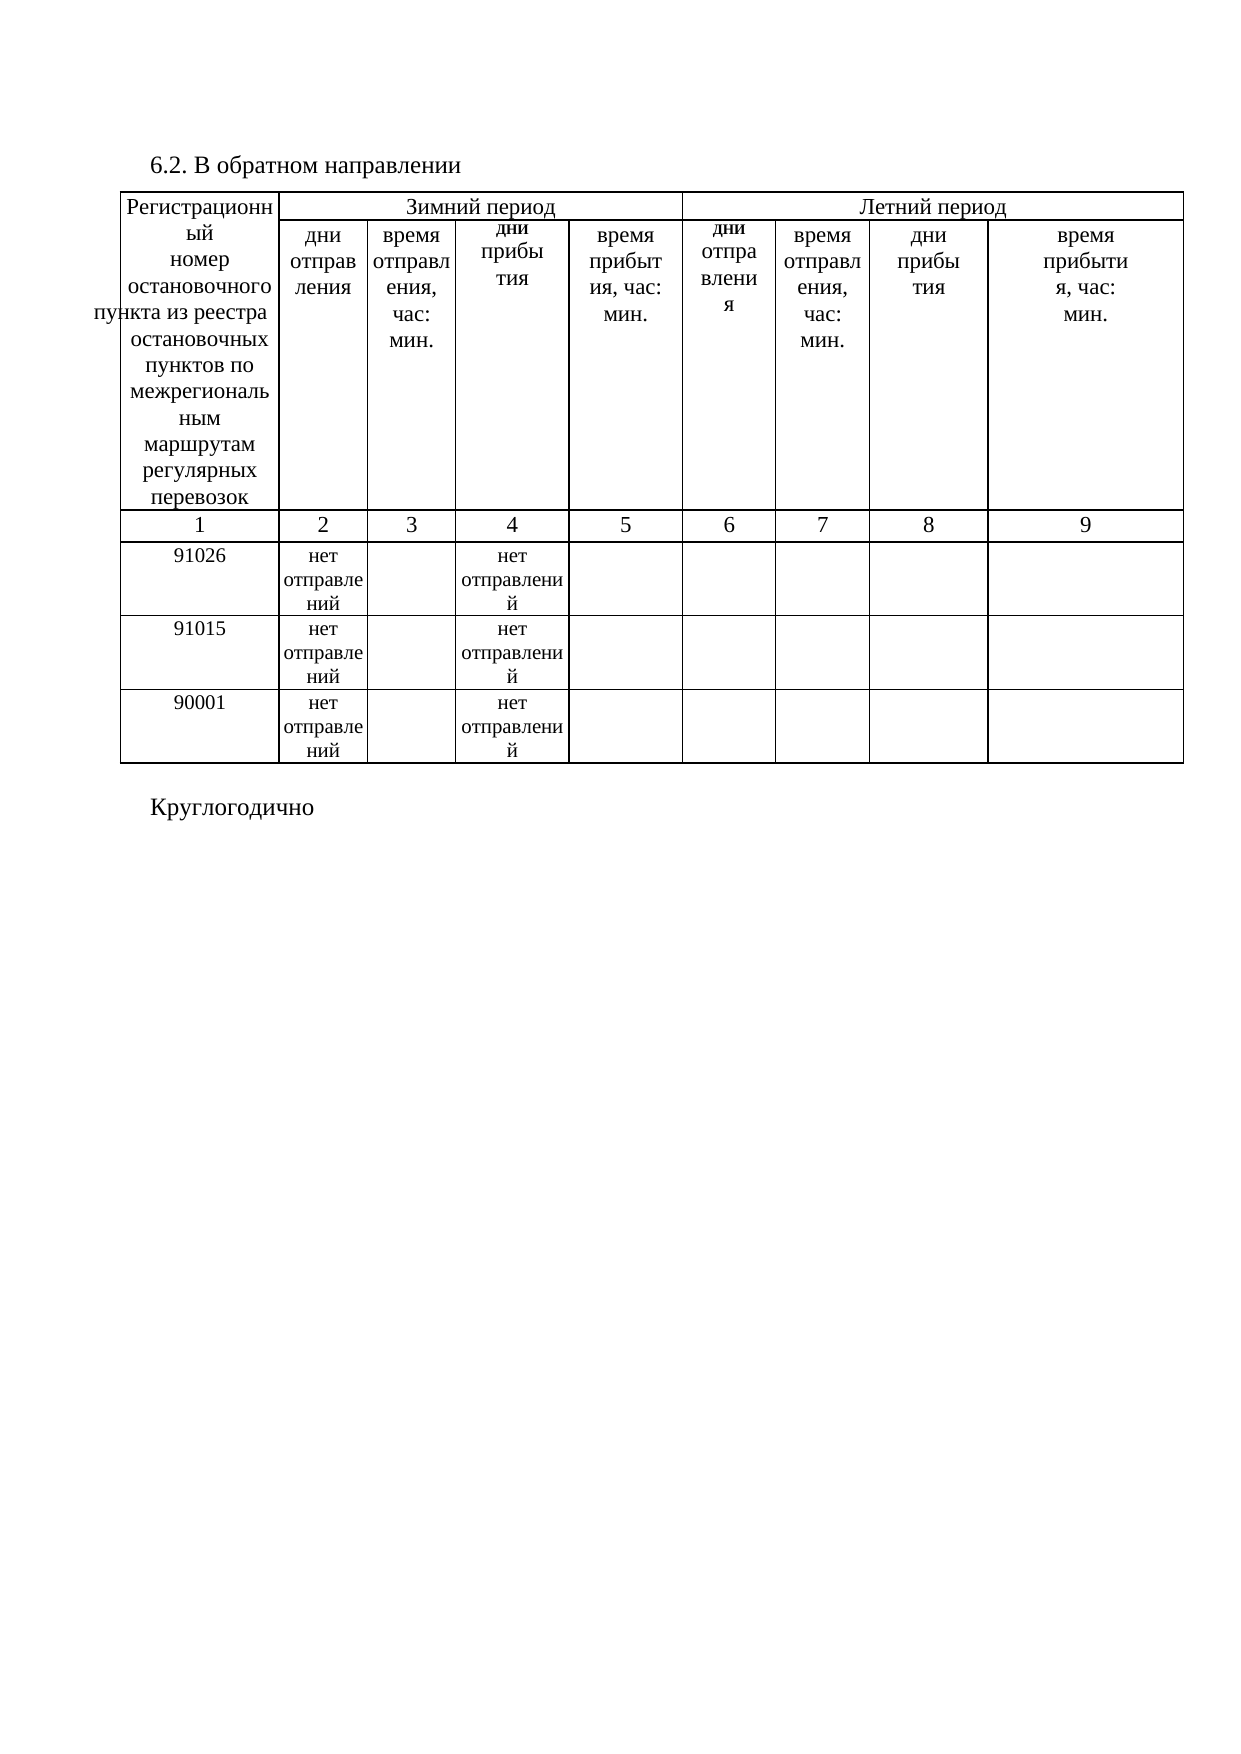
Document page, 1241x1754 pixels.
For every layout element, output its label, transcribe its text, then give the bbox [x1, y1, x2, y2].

table_cell [683, 543, 775, 615]
table_cell 1 [121, 511, 278, 541]
table_cell [870, 543, 987, 615]
table_cell [570, 690, 682, 762]
table_header Зимний период [280, 193, 682, 219]
text 6.2. В обратном направлении [150, 150, 1090, 179]
table_cell [776, 690, 869, 762]
table_cell нет отправлений [280, 616, 367, 688]
table_cell нет отправлений [456, 616, 568, 688]
table_cell [368, 690, 455, 762]
table_cell [989, 616, 1183, 688]
table_cell [570, 616, 682, 688]
text Круглогодично [150, 792, 1090, 821]
table_cell дни отправ ления [280, 221, 367, 509]
table_cell 5 [570, 511, 682, 541]
table_cell [570, 543, 682, 615]
table_cell нет отправлений [280, 543, 367, 615]
table_cell 3 [368, 511, 455, 541]
table_cell [989, 543, 1183, 615]
table_cell время прибыт ия, час: мин. [570, 221, 682, 509]
table_cell 9 [989, 511, 1183, 541]
table_cell 91026 [121, 543, 278, 615]
table_cell 2 [280, 511, 367, 541]
table_cell [368, 543, 455, 615]
table_cell нет отправлений [456, 690, 568, 762]
table_cell [683, 690, 775, 762]
table_cell 7 [776, 511, 869, 541]
table_cell время прибыти я, час: мин. [989, 221, 1183, 509]
table_cell 4 [456, 511, 568, 541]
table_cell 6 [683, 511, 775, 541]
table_cell 8 [870, 511, 987, 541]
table_cell [368, 616, 455, 688]
table_header Регистрационный номер остановочного пункта из реестра остановочных пунктов по межрегиональным маршрутам регулярных перевозок [121, 193, 278, 509]
table_cell дни прибы тия [870, 221, 987, 509]
table_cell [776, 616, 869, 688]
table_cell нет отправлений [456, 543, 568, 615]
table_cell ДНИ прибы тия [456, 221, 568, 509]
table_header Летний период [683, 193, 1183, 219]
table_cell нет отправлений [280, 690, 367, 762]
table_cell [870, 616, 987, 688]
table_cell [776, 543, 869, 615]
table_cell 90001 [121, 690, 278, 762]
table_cell [683, 616, 775, 688]
table_cell время отправл ения, час: мин. [776, 221, 869, 509]
table_cell [870, 690, 987, 762]
table_cell ДНИ отпра влени я [683, 221, 775, 509]
table_cell 91015 [121, 616, 278, 688]
table_cell время отправл ения, час: мин. [368, 221, 455, 509]
table_cell [989, 690, 1183, 762]
